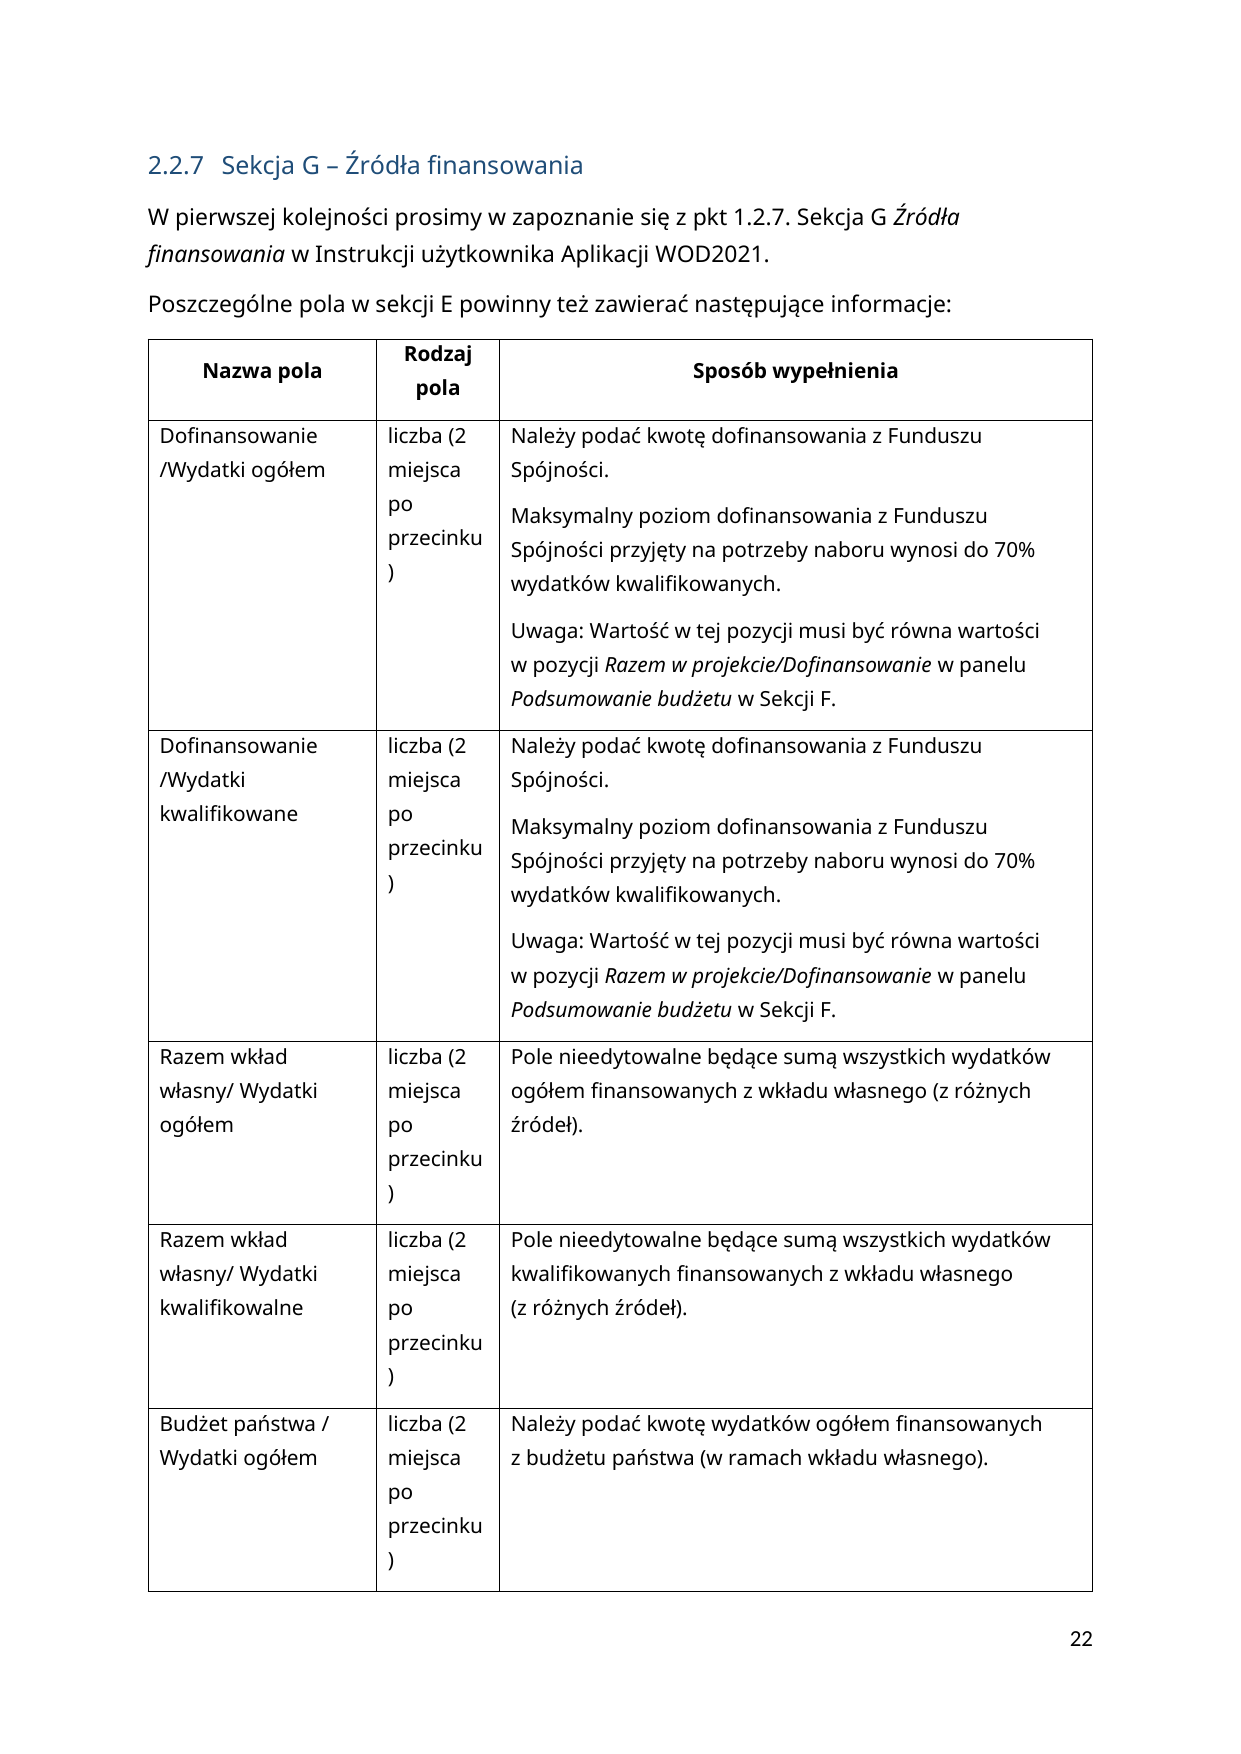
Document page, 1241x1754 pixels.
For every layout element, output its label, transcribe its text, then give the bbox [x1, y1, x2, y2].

table_cell Pole nieedytowalne będące sumą wszystkich wydatków kwalifikowanych finansowanych z wkładu własnego (z różnych źródeł). [500, 1225, 1092, 1408]
table_cell Pole nieedytowalne będące sumą wszystkich wydatków ogółem finansowanych z wkładu własnego (z różnych źródeł). [500, 1042, 1092, 1224]
table_header Sposób wypełnienia [500, 340, 1092, 420]
table_cell Razem wkład własny/ Wydatki ogółem [149, 1042, 376, 1224]
table_cell liczba (2 miejsca po przecinku) [377, 1225, 499, 1408]
table_cell Dofinansowanie /Wydatki ogółem [149, 421, 376, 730]
table_cell Razem wkład własny/ Wydatki kwalifikowalne [149, 1225, 376, 1408]
table_cell liczba (2 miejsca po przecinku) [377, 1409, 499, 1591]
text Poszczególne pola w sekcji E powinny też zawierać następujące informacje: [148, 288, 1093, 320]
table_header Nazwa pola [149, 340, 376, 420]
subtitle 2.2.7 Sekcja G – Źródła finansowania [148, 148, 1093, 182]
text W pierwszej kolejności prosimy w zapoznanie się z pkt 1.2.7. Sekcja G Źródła finansowania w Instrukcji użytkownika Aplikacji WOD2021. [148, 201, 1093, 270]
table_cell Należy podać kwotę wydatków ogółem finansowanych z budżetu państwa (w ramach wkładu własnego). [500, 1409, 1092, 1591]
table_cell Należy podać kwotę dofinansowania z Funduszu Spójności. Maksymalny poziom dofinansowania z Funduszu Spójności przyjęty na potrzeby naboru wynosi do 70% wydatków kwalifikowanych. Uwaga: Wartość w tej pozycji musi być równa wartości w pozycji Razem w projekcie/Dofinansowanie w panelu Podsumowanie budżetu w Sekcji F. [500, 421, 1092, 730]
table_cell Należy podać kwotę dofinansowania z Funduszu Spójności. Maksymalny poziom dofinansowania z Funduszu Spójności przyjęty na potrzeby naboru wynosi do 70% wydatków kwalifikowanych. Uwaga: Wartość w tej pozycji musi być równa wartości w pozycji Razem w projekcie/Dofinansowanie w panelu Podsumowanie budżetu w Sekcji F. [500, 731, 1092, 1041]
table_cell liczba (2 miejsca po przecinku) [377, 421, 499, 730]
table_header Rodzaj pola [377, 340, 499, 420]
table_cell Budżet państwa / Wydatki ogółem [149, 1409, 376, 1591]
table_cell liczba (2 miejsca po przecinku) [377, 1042, 499, 1224]
table_cell Dofinansowanie /Wydatki kwalifikowane [149, 731, 376, 1041]
table_cell liczba (2 miejsca po przecinku) [377, 731, 499, 1041]
